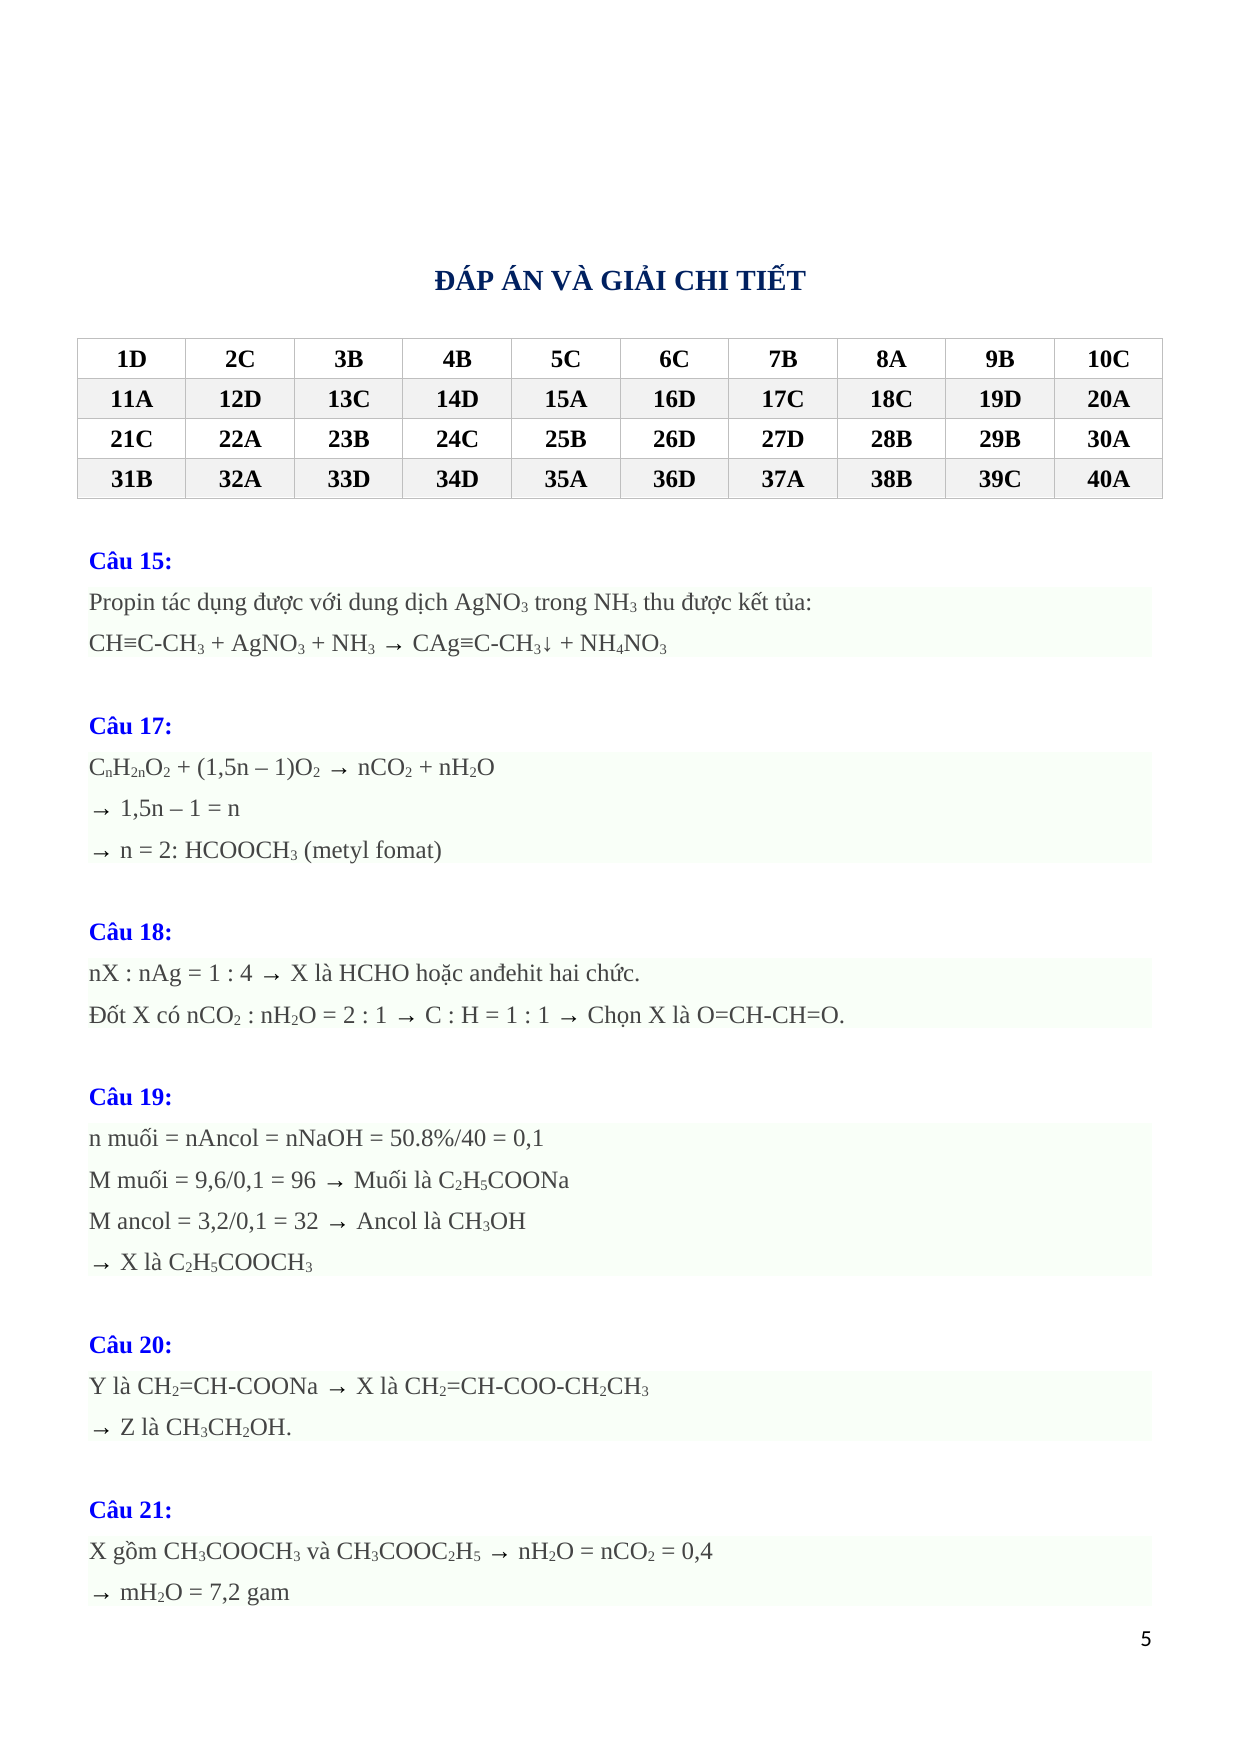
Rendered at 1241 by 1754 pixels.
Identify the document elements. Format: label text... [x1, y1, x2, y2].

table_cell 24C [403, 419, 511, 458]
table_cell 14D [403, 379, 511, 418]
text Câu 21: [88, 1495, 1152, 1523]
text → X là C2H5COOCH3 [88, 1247, 1152, 1276]
table_cell 17C [729, 379, 837, 418]
table_cell 37A [729, 459, 837, 497]
text Propin tác dụng được với dung dịch AgNO3 trong NH3 thu được kết tủa: [88, 587, 1152, 616]
text nX : nAg = 1 : 4 → X là HCHO hoặc anđehit hai chức. [88, 958, 1152, 987]
text Câu 19: [88, 1082, 1152, 1111]
table_cell 30A [1055, 419, 1162, 458]
table_header 2C [186, 339, 294, 378]
table_cell 36D [621, 459, 728, 497]
table_cell 32A [186, 459, 294, 497]
text → mH2O = 7,2 gam [88, 1577, 1152, 1606]
table_cell 22A [186, 419, 294, 458]
text X gồm CH3COOCH3 và CH3COOC2H5 → nH2O = nCO2 = 0,4 [88, 1536, 1152, 1565]
table_cell 34D [403, 459, 511, 497]
text Câu 15: [88, 546, 1152, 575]
text n muối = nAncol = nNaOH = 50.8%/40 = 0,1 [88, 1123, 1152, 1152]
table_cell 28B [838, 419, 945, 458]
table_header 4B [403, 339, 511, 378]
table_header 1D [78, 339, 185, 378]
table_cell 31B [78, 459, 185, 497]
text Câu 18: [88, 917, 1152, 946]
table_cell 40A [1055, 459, 1162, 497]
table_cell 19D [946, 379, 1054, 418]
table_cell 39C [946, 459, 1054, 497]
text Đốt X có nCO2 : nH2O = 2 : 1 → C : H = 1 : 1 → Chọn X là O=CH-CH=O. [88, 1000, 1152, 1028]
table_header 7B [729, 339, 837, 378]
text CnH2nO2 + (1,5n – 1)O2 → nCO2 + nH2O [88, 752, 1152, 781]
text M ancol = 3,2/0,1 = 32 → Ancol là CH3OH [88, 1206, 1152, 1235]
table_cell 15A [512, 379, 620, 418]
table_cell 38B [838, 459, 945, 497]
table_header 3B [295, 339, 402, 378]
table_cell 21C [78, 419, 185, 458]
text CH≡C-CH3 + AgNO3 + NH3 → CAg≡C-CH3↓ + NH4NO3 [88, 628, 1152, 657]
table_cell 12D [186, 379, 294, 418]
table_cell 33D [295, 459, 402, 497]
table_header 10C [1055, 339, 1162, 378]
table_cell 16D [621, 379, 728, 418]
table_header 5C [512, 339, 620, 378]
text Câu 20: [88, 1330, 1152, 1358]
table_header 8A [838, 339, 945, 378]
text → n = 2: HCOOCH3 (metyl fomat) [88, 835, 1152, 863]
table_cell 11A [78, 379, 185, 418]
table_cell 18C [838, 379, 945, 418]
table_header 9B [946, 339, 1054, 378]
table_cell 23B [295, 419, 402, 458]
table_cell 35A [512, 459, 620, 497]
table_cell 13C [295, 379, 402, 418]
table_cell 20A [1055, 379, 1162, 418]
text ĐÁP ÁN VÀ GIẢI CHI TIẾT [88, 263, 1152, 297]
text → Z là CH3CH2OH. [88, 1412, 1152, 1441]
table_cell 26D [621, 419, 728, 458]
text Câu 17: [88, 711, 1152, 740]
table_cell 25B [512, 419, 620, 458]
text Y là CH2=CH-COONa → X là CH2=CH-COO-CH2CH3 [88, 1371, 1152, 1400]
text M muối = 9,6/0,1 = 96 → Muối là C2H5COONa [88, 1165, 1152, 1193]
table_cell 27D [729, 419, 837, 458]
text → 1,5n – 1 = n [88, 793, 1152, 822]
table_header 6C [621, 339, 728, 378]
table_cell 29B [946, 419, 1054, 458]
